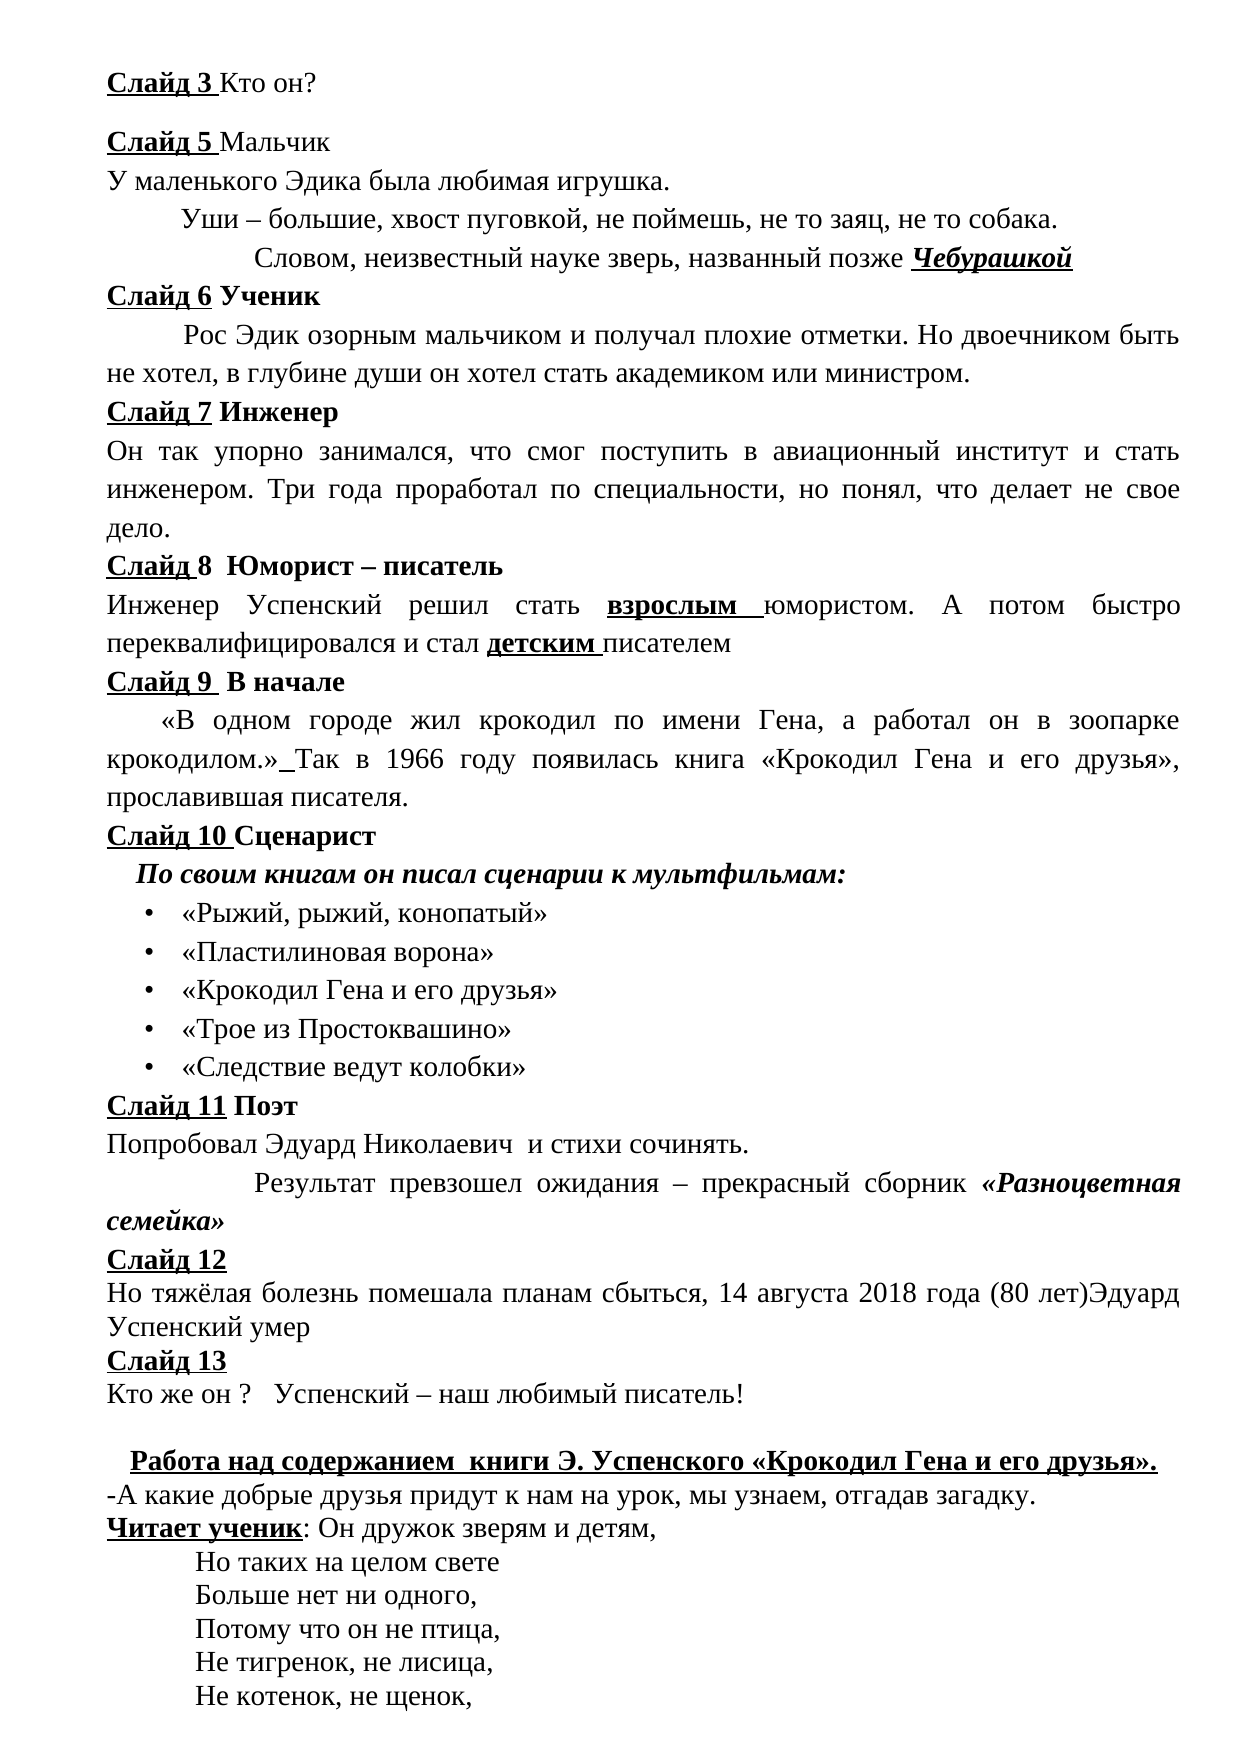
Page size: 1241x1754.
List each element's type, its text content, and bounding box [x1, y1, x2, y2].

text Кто же он ? Успенский – наш любимый писатель! [106, 1376, 1181, 1410]
text Слайд 11 Поэт [106, 1088, 1181, 1121]
list «Пластилиновая ворона» [144, 934, 1181, 967]
text Слайд 9 В начале [106, 664, 1181, 697]
text Слайд 13 [106, 1343, 1181, 1376]
text Результат превзошел ожидания – прекрасный сборник «Разноцветная семейка» [106, 1165, 1181, 1237]
text -А какие добрые друзья придут к нам на урок, мы узнаем, отгадав загадку. [106, 1477, 1181, 1510]
text Не котенок, не щенок, [195, 1678, 1181, 1712]
text Слайд 3 Кто он? [106, 65, 1181, 98]
text Работа над содержанием книги Э. Успенского «Крокодил Гена и его друзья». [106, 1443, 1181, 1477]
text Он так упорно занимался, что смог поступить в авиационный институт и стать инженером. Три года проработал по специальности, но понял, что делает не свое дело. [106, 433, 1181, 543]
text Инженер Успенский решил стать взрослым юмористом. А потом быстро переквалифицировался и стал детским писателем [106, 587, 1181, 659]
text Читает ученик: Он дружок зверям и детям, [106, 1510, 1181, 1544]
list «Следствие ведут колобки» [144, 1049, 1181, 1083]
list «Рыжий, рыжий, конопатый» [144, 895, 1181, 929]
text Но таких на целом свете [195, 1544, 1181, 1577]
text Слайд 7 Инженер [106, 394, 1181, 428]
text Потому что он не птица, [195, 1611, 1181, 1644]
text Больше нет ни одного, [195, 1577, 1181, 1611]
text Но тяжёлая болезнь помешала планам сбыться, 14 августа 2018 года (80 лет)Эдуард Успенский умер [106, 1276, 1181, 1343]
text Слайд 6 Ученик [106, 278, 1181, 312]
text По своим книгам он писал сценарии к мультфильмам: [106, 857, 1181, 890]
text Слайд 10 Сценарист [106, 818, 1181, 852]
list «Крокодил Гена и его друзья» [144, 972, 1181, 1006]
text Уши – большие, хвост пуговкой, не поймешь, не то заяц, не то собака. [106, 201, 1181, 235]
text Словом, неизвестный науке зверь, названный позже Чебурашкой [106, 240, 1181, 273]
text Не тигренок, не лисица, [195, 1644, 1181, 1678]
text Слайд 12 [106, 1242, 1181, 1276]
text Слайд 5 Мальчик [106, 124, 1181, 158]
text Попробовал Эдуард Николаевич и стихи сочинять. [106, 1126, 1181, 1160]
text Рос Эдик озорным мальчиком и получал плохие отметки. Но двоечником быть не хотел, в глубине души он хотел стать академиком или министром. [106, 317, 1181, 389]
list «Трое из Простоквашино» [144, 1011, 1181, 1044]
text У маленького Эдика была любимая игрушка. [106, 163, 1181, 196]
text «В одном городе жил крокодил по имени Гена, а работал он в зоопарке крокодилом.» Так в 1966 году появилась книга «Крокодил Гена и его друзья», прославившая писателя. [106, 702, 1181, 813]
text Слайд 8 Юморист – писатель [106, 548, 1181, 582]
